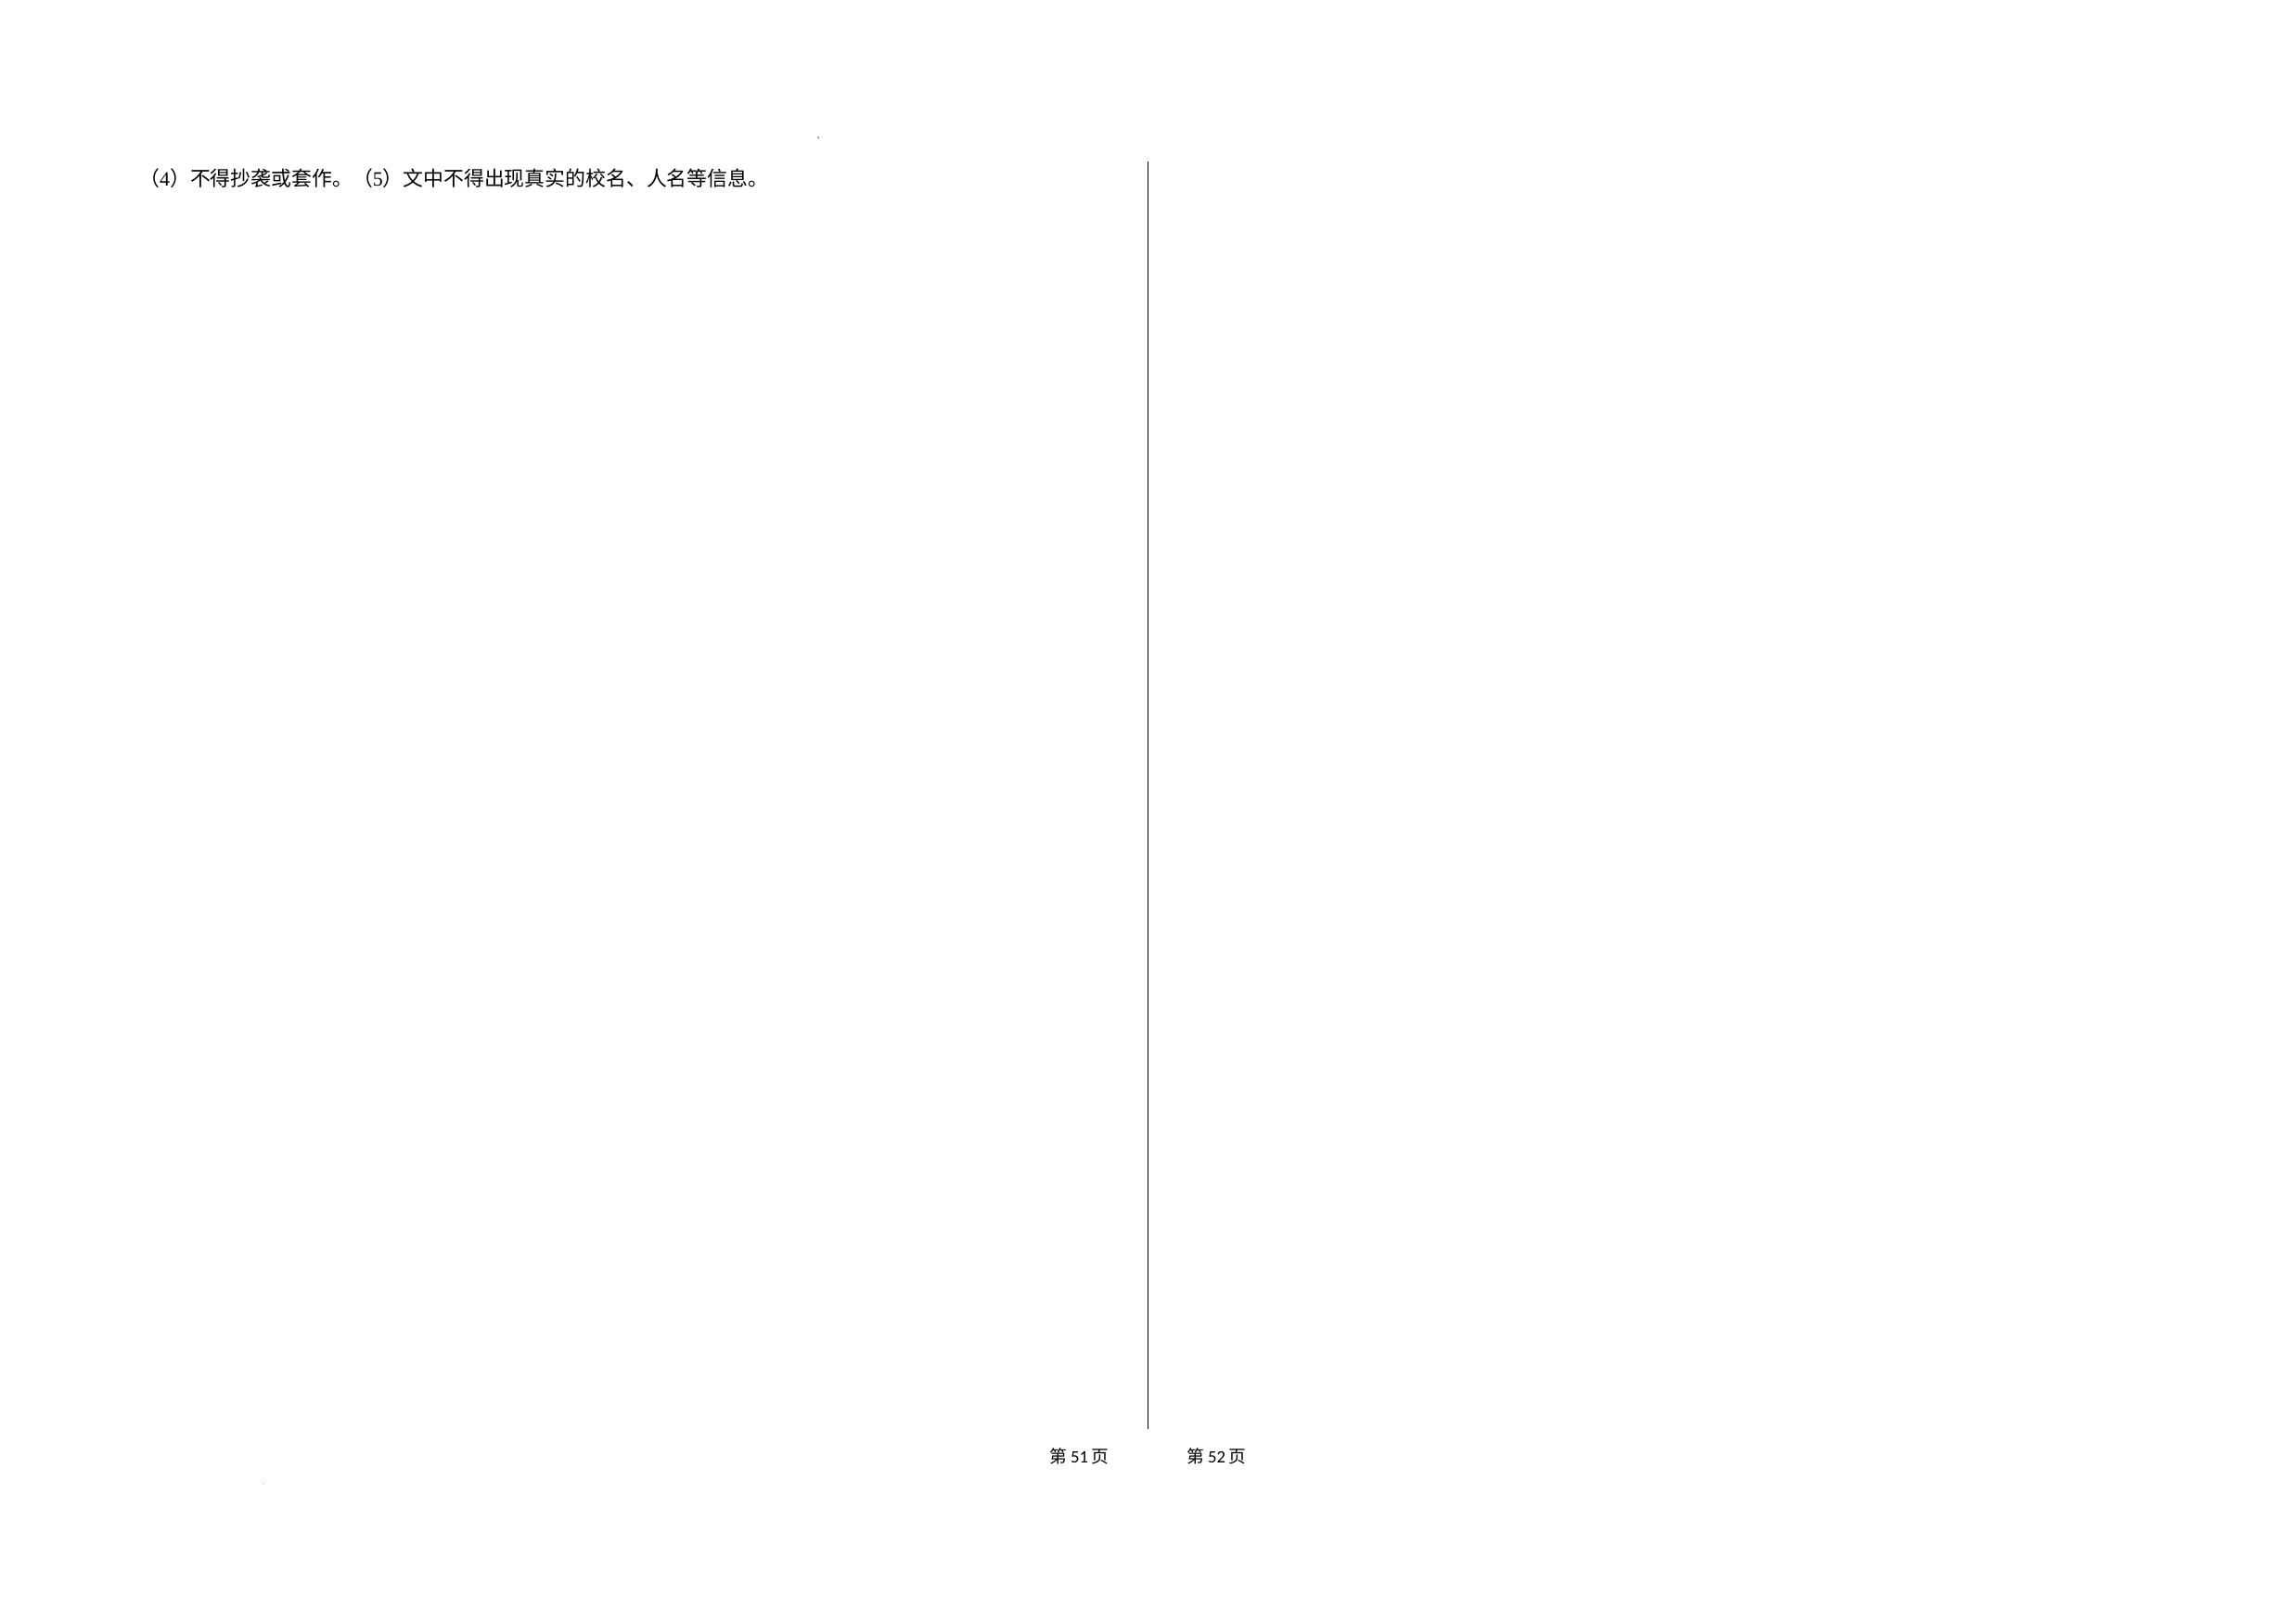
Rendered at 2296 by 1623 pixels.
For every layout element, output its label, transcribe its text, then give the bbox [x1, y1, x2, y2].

text 作文要求：（1）有创意地表达真情实感。（2）除诗歌外，文体不限，文体特征鲜明。（3）不少于600字。（4）不得抄袭或套作。（5）文中不得出现真实的校名、人名等信息。 [139, 161, 1127, 192]
